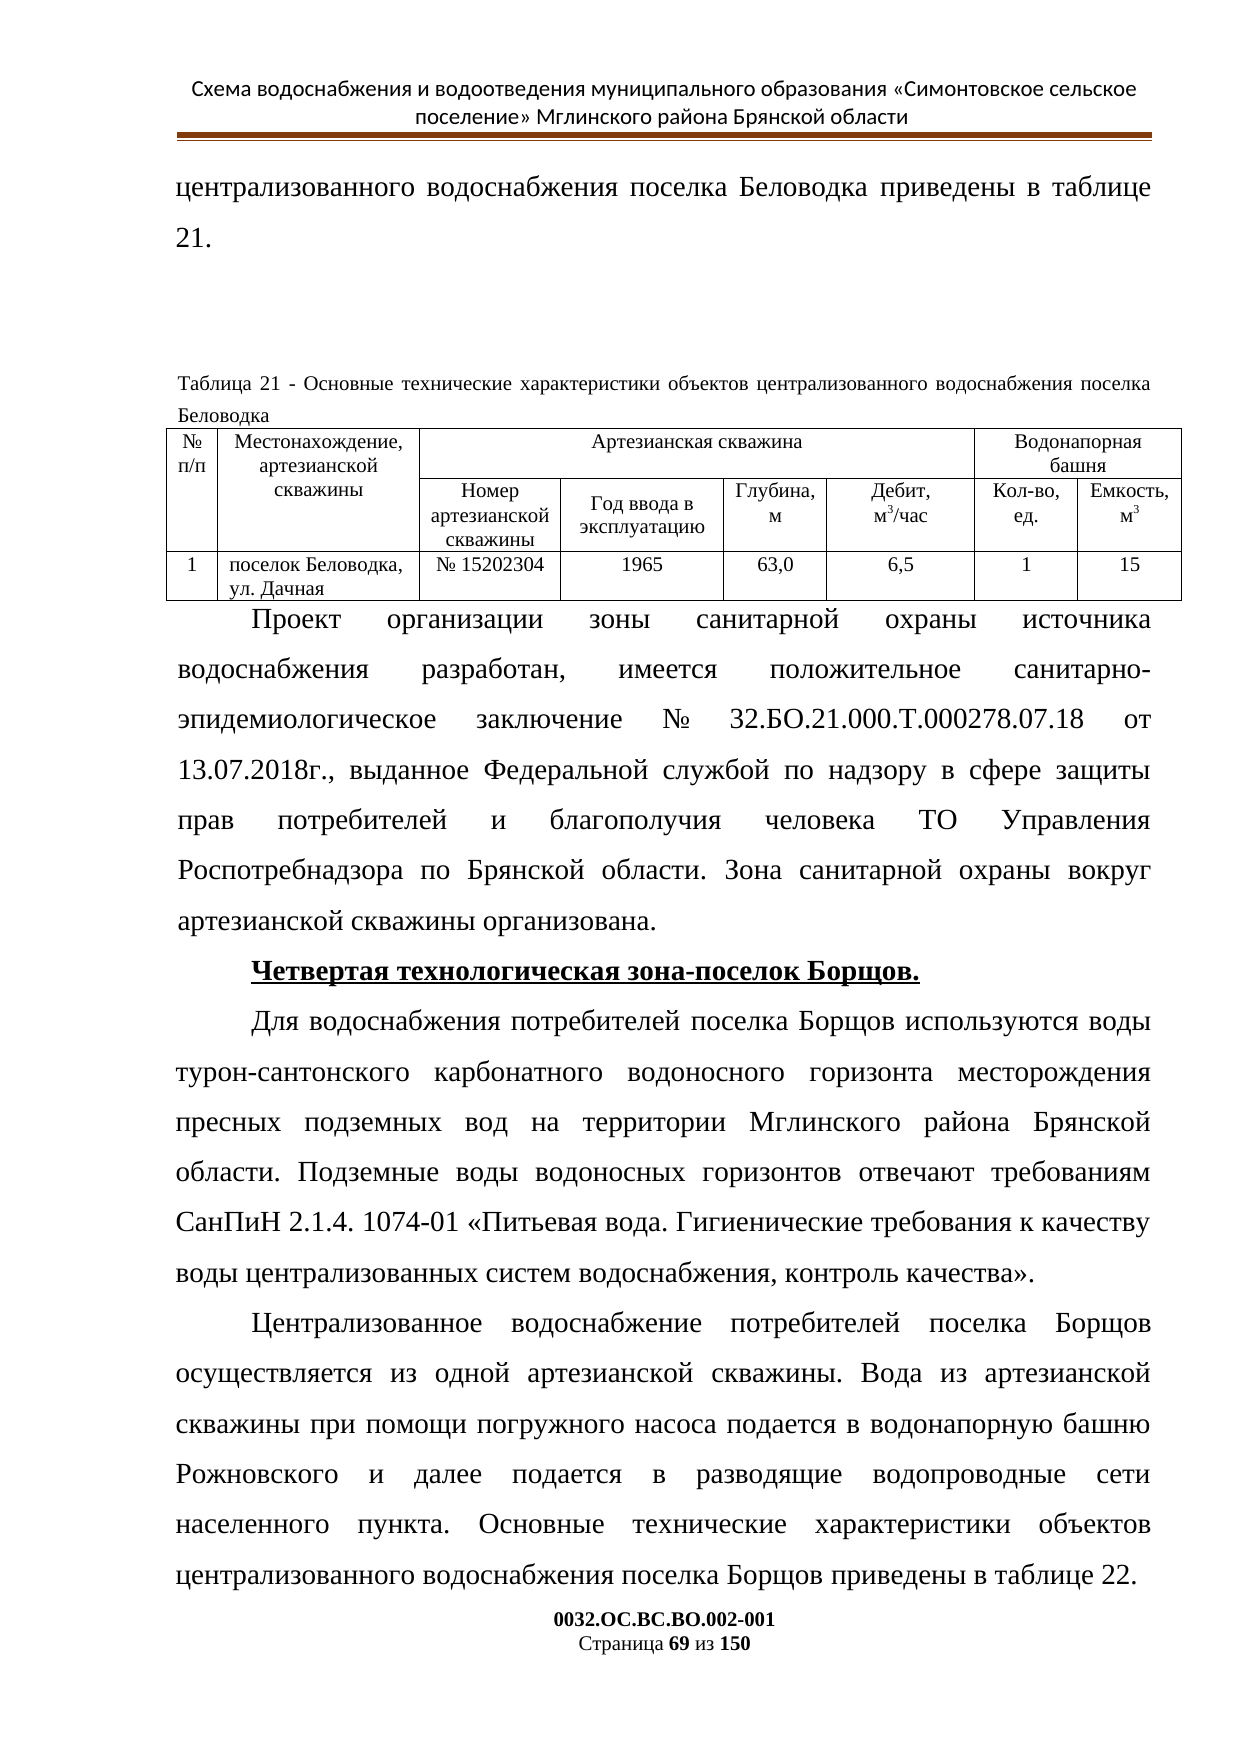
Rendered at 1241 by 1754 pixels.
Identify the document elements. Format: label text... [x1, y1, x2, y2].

table_cell Год ввода в эксплуатацию [561, 479, 723, 551]
table_cell 1 [167, 552, 217, 600]
table_cell Емкость, м3 [1078, 479, 1181, 551]
table_cell 1 [975, 552, 1077, 600]
text Четвертая технологическая зона-поселок Борщов. [175, 953, 1152, 987]
table_header Артезианская скважина [420, 429, 974, 477]
table_cell Дебит, м3/час [827, 479, 974, 551]
table_header Местонахождение, артезианской скважины [218, 429, 419, 551]
table_cell Номер артезианской скважины [420, 479, 560, 551]
table_header Водонапорная башня [975, 429, 1181, 477]
table_cell поселок Беловодка, ул. Дачная [218, 552, 419, 600]
table_cell Кол-во, ед. [975, 479, 1077, 551]
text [175, 169, 1152, 253]
table_cell 63,0 [724, 552, 826, 600]
table_cell 15 [1078, 552, 1181, 600]
table_cell 1965 [561, 552, 723, 600]
text Централизованное водоснабжение потребителей поселка Борщов осуществляется из одной артезианской скважины. Вода из артезианской скважины при помощи погружного насоса подается в водонапорную башню Рожновского и далее подается в разводящие водопроводные сети населенного пункта. Основные технические характеристики объектов централизованного водоснабжения поселка Борщов приведены в таблице 22. [175, 1305, 1152, 1590]
table_header № п/п [167, 429, 217, 551]
table_cell Глубина, м [724, 479, 826, 551]
text Таблица 21 - Основные технические характеристики объектов централизованного водоснабжения поселка Беловодка [177, 371, 1152, 428]
text Проект организации зоны санитарной охраны источника водоснабжения разработан, имеется положительное санитарно-эпидемиологическое заключение № 32.БО.21.000.Т.000278.07.18 от 13.07.2018г., выданное Федеральной службой по надзору в сфере защиты прав потребителей и благополучия человека ТО Управления Роспотребнадзора по Брянской области. Зона санитарной охраны вокруг артезианской скважины организована. [177, 601, 1152, 936]
text Для водоснабжения потребителей поселка Борщов используются воды турон-сантонского карбонатного водоносного горизонта месторождения пресных подземных вод на территории Мглинского района Брянской области. Подземные воды водоносных горизонтов отвечают требованиям СанПиН 2.1.4. 1074-01 «Питьевая вода. Гигиенические требования к качеству воды централизованных систем водоснабжения, контроль качества». [175, 1003, 1152, 1288]
table_cell № 15202304 [420, 552, 560, 600]
table_cell 6,5 [827, 552, 974, 600]
